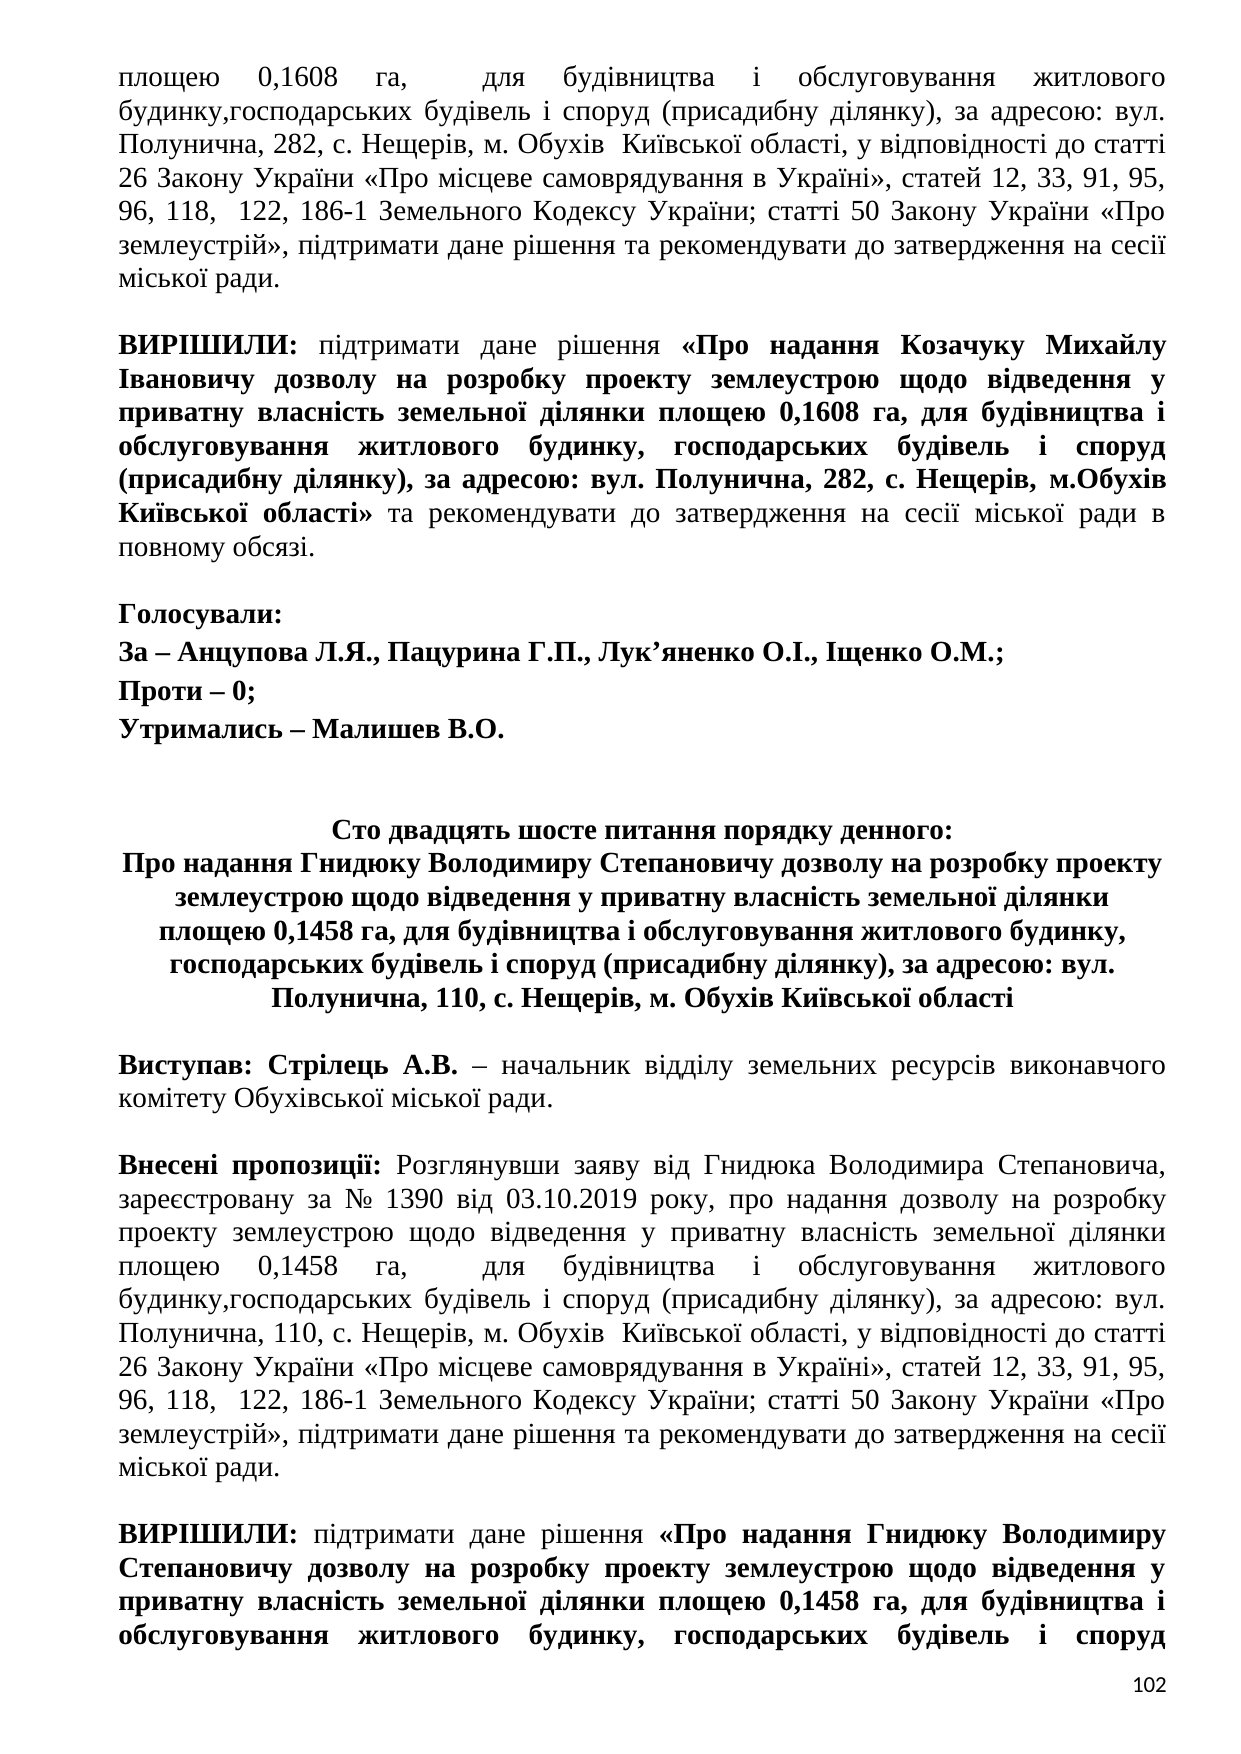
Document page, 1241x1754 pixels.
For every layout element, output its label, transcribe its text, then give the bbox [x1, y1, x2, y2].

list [118, 59, 1167, 294]
text ВИРІШИЛИ: підтримати дане рішення «Про надання Козачуку Михайлу Івановичу дозволу на розробку проекту землеустрою щодо відведення у приватну власність земельної ділянки площею 0,1608 га, для будівництва і обслуговування житлового будинку, господарських будівель і споруд (присадибну ділянку), за адресою: вул. Полунична, 282, с. Нещерів, м.Обухів Київської області» та рекомендувати до затвердження на сесії міської ради в повному обсязі. [118, 327, 1167, 562]
text Про надання Гнидюку Володимиру Степановичу дозволу на розробку проекту землеустрою щодо відведення у приватну власність земельної ділянки площею 0,1458 га, для будівництва і обслуговування житлового будинку, господарських будівель і споруд (присадибну ділянку), за адресою: вул. Полунична, 110, с. Нещерів, м. Обухів Київської області [118, 846, 1167, 1013]
text Виступав: Стрілець А.В. – начальник відділу земельних ресурсів виконавчого комітету Обухівської міської ради. [118, 1047, 1167, 1114]
list Внесені пропозиції: Розглянувши заяву від Гнидюка Володимира Степановича, зареєстровану за № 1390 від 03.10.2019 року, про надання дозволу на розробку проекту землеустрою щодо відведення у приватну власність земельної ділянки площею 0,1458 га, для будівництва і обслуговування житлового будинку,господарських будівель і споруд (присадибну ділянку), за адресою: вул. Полунична, 110, с. Нещерів, м. Обухів Київської області, у відповідності до статті 26 Закону України «Про місцеве самоврядування в Україні», статей 12, 33, 91, 95, 96, 118, 122, 186-1 Земельного Кодексу України; статті 50 Закону України «Про землеустрій», підтримати дане рішення та рекомендувати до затвердження на сесії міської ради. [118, 1147, 1167, 1483]
text Голосували: [118, 596, 1167, 629]
text Утримались – Малишев В.О. [118, 711, 1167, 745]
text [118, 1516, 1167, 1651]
text Сто двадцять шосте питання порядку денного: [118, 812, 1167, 846]
text Проти – 0; [118, 673, 1167, 706]
text За – Анцупова Л.Я., Пацурина Г.П., Лук’яненко О.І., Іщенко О.М.; [118, 634, 1167, 668]
